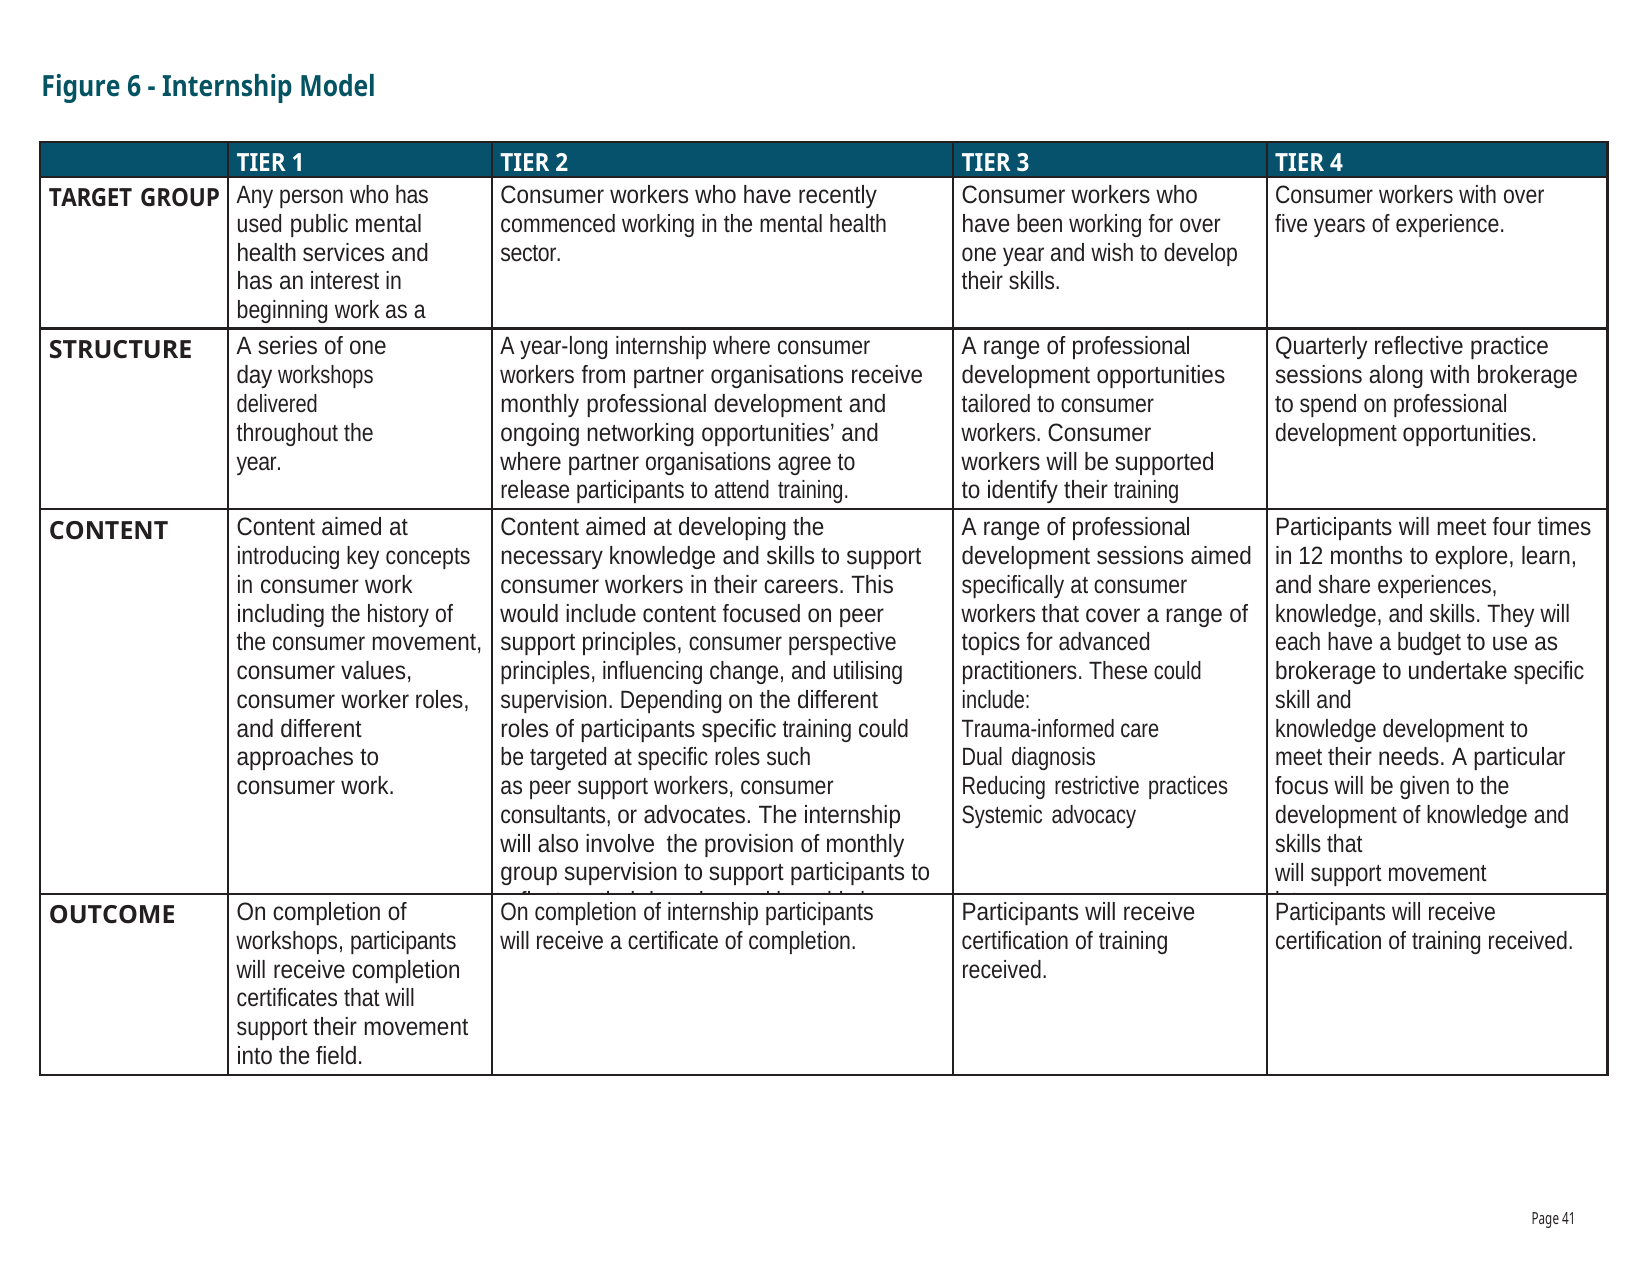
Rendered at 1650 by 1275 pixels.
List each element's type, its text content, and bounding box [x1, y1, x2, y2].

subtitle Figure 6 - Internship Model [41, 65, 1623, 105]
text Page 41 [29, 1207, 1575, 1229]
table_cell A range of professional development sessions aimed specifically at consumer workers that cover a range of topics for advanced practitioners. These could include: Trauma-informed care Dual diagnosis Reducing restrictive practices Systemic advocacy [954, 510, 1266, 893]
table_header TIER 3 [954, 143, 1266, 176]
table_cell Quarterly reflective practice sessions along with brokerage to spend on professional development opportunities. [1268, 330, 1606, 508]
table_cell Participants will meet four times in 12 months to explore, learn, and share experiences, knowledge, and skills. They will each have a budget to use as brokerage to undertake specific skill and knowledge development to meet their needs. A particular focus will be given to the development of knowledge and skills that will support movement into management positions. [1268, 510, 1606, 893]
table_cell Participants will receive certification of training received. [1268, 895, 1606, 1074]
table_cell A range of professional development opportunities tailored to consumer workers. Consumer workers will be supported to identify their training pathways. [954, 330, 1266, 508]
table_cell Any person who has used public mental health services and has an interest in beginning work as a consumer worker. [229, 178, 491, 327]
table_cell CONTENT [41, 510, 227, 893]
table_cell Consumer workers who have been working for over one year and wish to develop their skills. [954, 178, 1266, 327]
table_cell OUTCOME [41, 895, 227, 1074]
table_cell A year-long internship where consumer workers from partner organisations receive monthly professional development and ongoing networking opportunities’ and where partner organisations agree to release participants to attend training. [493, 330, 952, 508]
table_cell A series of one day workshops delivered throughout the year. [229, 330, 491, 508]
table_header TIER 1 [229, 143, 491, 176]
table_cell Content aimed at developing the necessary knowledge and skills to support consumer workers in their careers. This would include content focused on peer support principles, consumer perspective principles, influencing change, and utilising supervision. Depending on the different roles of participants specific training could be targeted at specific roles such as peer support workers, consumer consultants, or advocates. The internship will also involve the provision of monthly group supervision to support participants to reflect on their learning and how this is translating into practice. [493, 510, 952, 893]
table_cell Consumer workers with over five years of experience. [1268, 178, 1606, 327]
table_cell Content aimed at introducing key concepts in consumer work including the history of the consumer movement, consumer values, consumer worker roles, and different approaches to consumer work. [229, 510, 491, 893]
table_header TIER 2 [493, 143, 952, 176]
table_cell Consumer workers who have recently commenced working in the mental health sector. [493, 178, 952, 327]
table_cell TARGET GROUP [41, 178, 227, 327]
table_cell On completion of internship participants will receive a certificate of completion. [493, 895, 952, 1074]
table_cell STRUCTURE [41, 330, 227, 508]
table_cell On completion of workshops, participants will receive completion certificates that will support their movement into the field. [229, 895, 491, 1074]
table_header [41, 143, 227, 176]
table_header TIER 4 [1268, 143, 1606, 176]
table_cell Participants will receive certification of training received. [954, 895, 1266, 1074]
